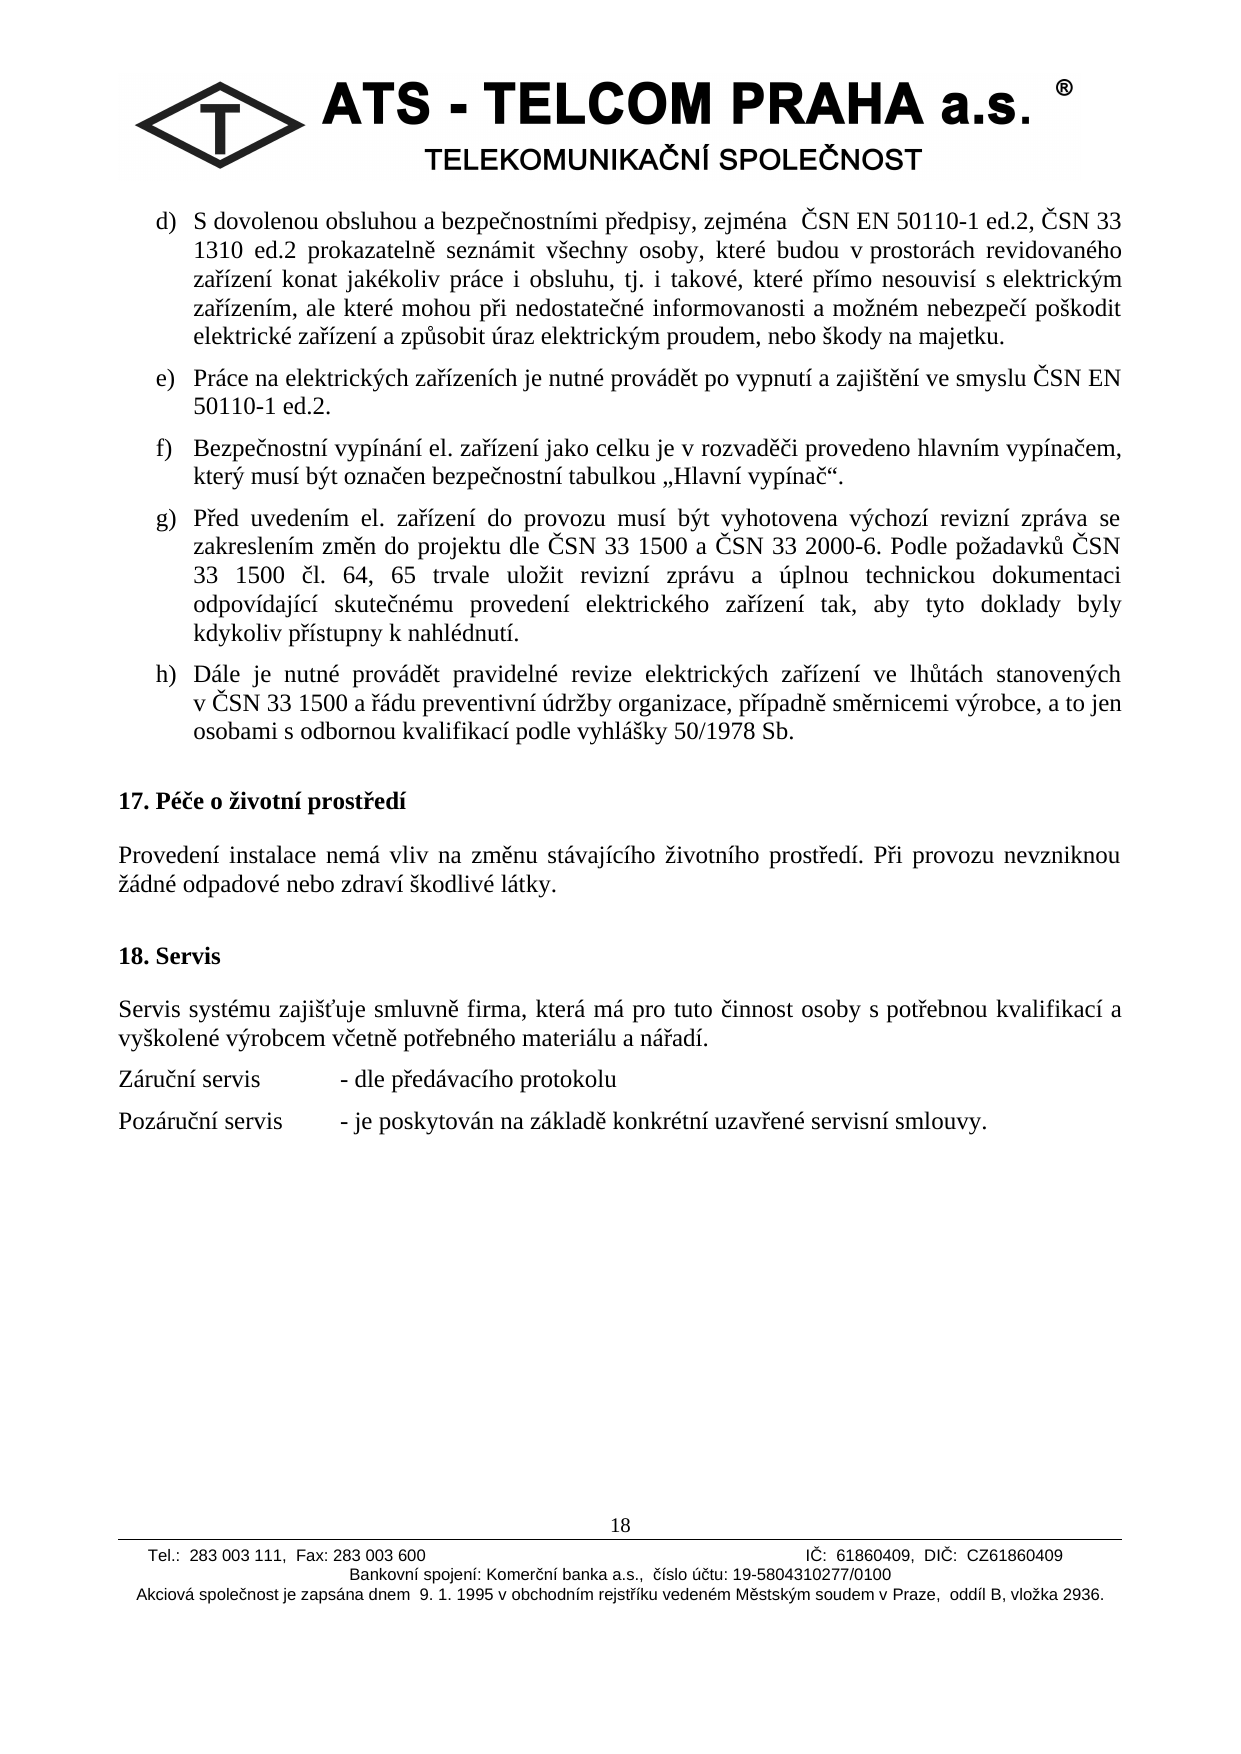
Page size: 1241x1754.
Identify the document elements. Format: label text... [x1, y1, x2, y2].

picture [118, 73, 1081, 181]
text Záruční servis - dle předávacího protokolu [118, 1064, 1122, 1093]
list Dále je nutné provádět pravidelné revize elektrických zařízení ve lhůtách stanovených v ČSN a řádu preventivní údržby organizace, případně směrnicemi výrobce, a to jen osobami s odbornou kvalifikací podle vyhlášky 50/1978 Sb. [156, 659, 1122, 745]
text Pozáruční servis - je poskytován na základě konkrétní uzavřené servisní smlouvy. [118, 1106, 1122, 1134]
list Práce na elektrických zařízeních je nutné provádět po vypnutí a zajištění ve smyslu ČSN EN 50110-1 ed.2. [156, 363, 1122, 420]
list Bezpečnostní vypínání el. zařízení jako celku je v rozvaděči provedeno hlavním vypínačem, který musí být označen bezpečnostní tabulkou „Hlavní vypínač“. [156, 433, 1122, 490]
text Péče o životní prostředí [118, 786, 1122, 815]
text Servis systému zajišťuje smluvně firma, která má pro tuto činnost osoby s potřebnou kvalifikací a vyškolené výrobcem včetně potřebného materiálu a nářadí. [118, 994, 1122, 1052]
list Před uvedením el. zařízení do provozu musí být vyhotovena výchozí revizní zpráva se zakreslením změn do projektu dle ČSN 33 ČSN 33 2000-6. Podle požadavků ČSN 33 1500 čl. 64, 65 trvale uložit revizní zprávu a úplnou technickou dokumentaci odpovídající skutečnému provedení elektrického zařízení tak, aby tyto doklady byly kdykoliv přístupny k nahlédnutí. [156, 503, 1122, 646]
text Servis [118, 941, 1122, 969]
text Provedení instalace nemá vliv na změnu stávajícího životního prostředí. Při provozu nevzniknou žádné odpadové nebo zdraví škodlivé látky. [118, 840, 1122, 898]
list S dovolenou obsluhou a bezpečnostními předpisy, zejména ČSN EN 50110-1 ed.2, ČSN 33 1310 ed.2 prokazatelně seznámit všechny osoby, které budou v prostorách revidovaného zařízení konat jakékoliv práce i obsluhu, tj. i takové, které přímo nesouvisí s elektrickým zařízením, ale které mohou při nedostatečné informovanosti a možném nebezpečí poškodit elektrické zařízení a způsobit úraz elektrickým proudem, nebo škody na majetku. [156, 206, 1122, 350]
